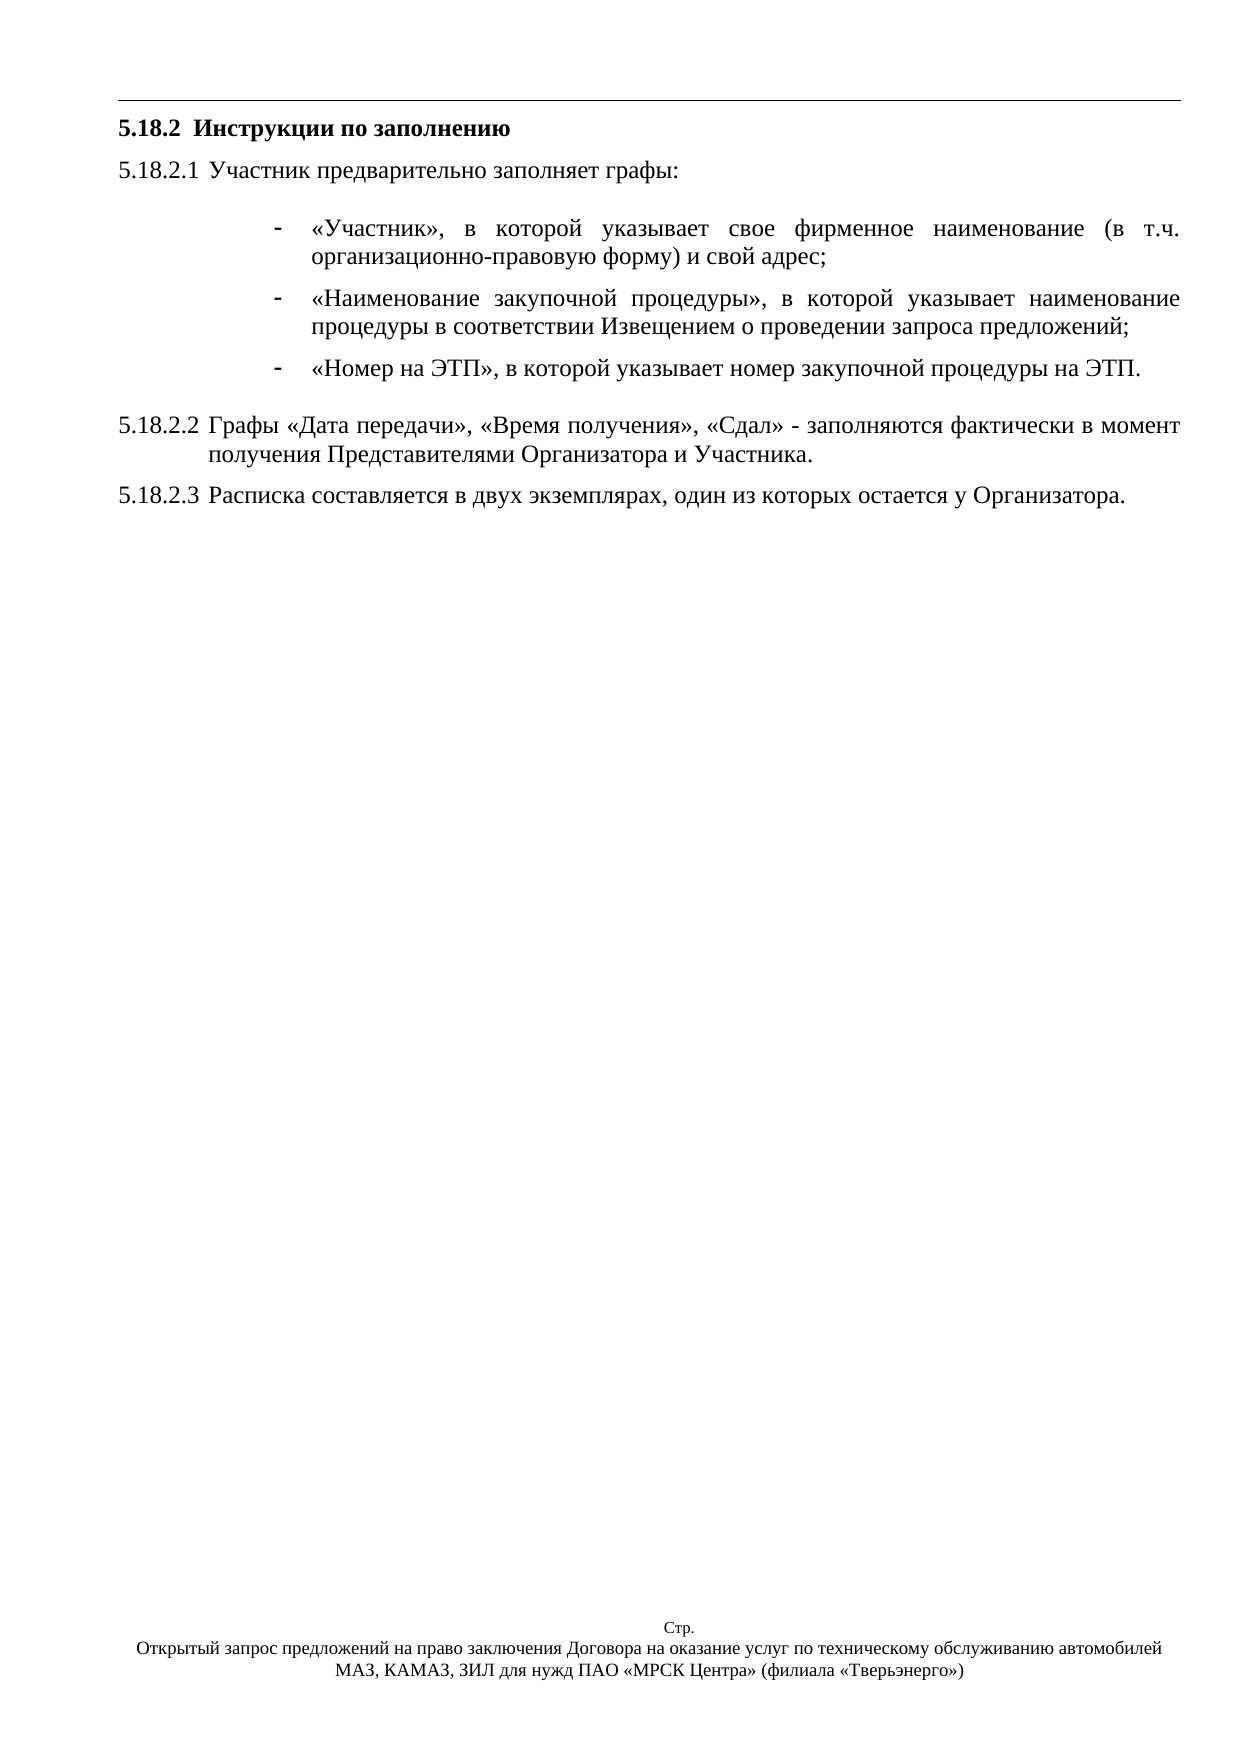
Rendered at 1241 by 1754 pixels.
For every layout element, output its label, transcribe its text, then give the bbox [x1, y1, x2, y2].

list «Номер на ЭТП», в которой указывает номер закупочной процедуры на ЭТП. [274, 353, 1181, 381]
list «Участник», в которой указывает свое фирменное наименование (в т.ч. организационно-правовую форму) и свой адрес; [274, 213, 1181, 270]
list Участник предварительно заполняет графы: [118, 155, 1181, 183]
list Расписка составляется в двух экземплярах, один из которых остается у Организатора. [118, 481, 1181, 509]
subtitle Инструкции по заполнению [118, 113, 1181, 142]
list Графы «Дата передачи», «Время получения», «Сдал» - заполняются фактически в момент получения Представителями Организатора и Участника. [118, 411, 1181, 468]
list «Наименование закупочной процедуры», в которой указывает наименование процедуры в соответствии Извещением о проведении запроса предложений; [274, 283, 1181, 340]
